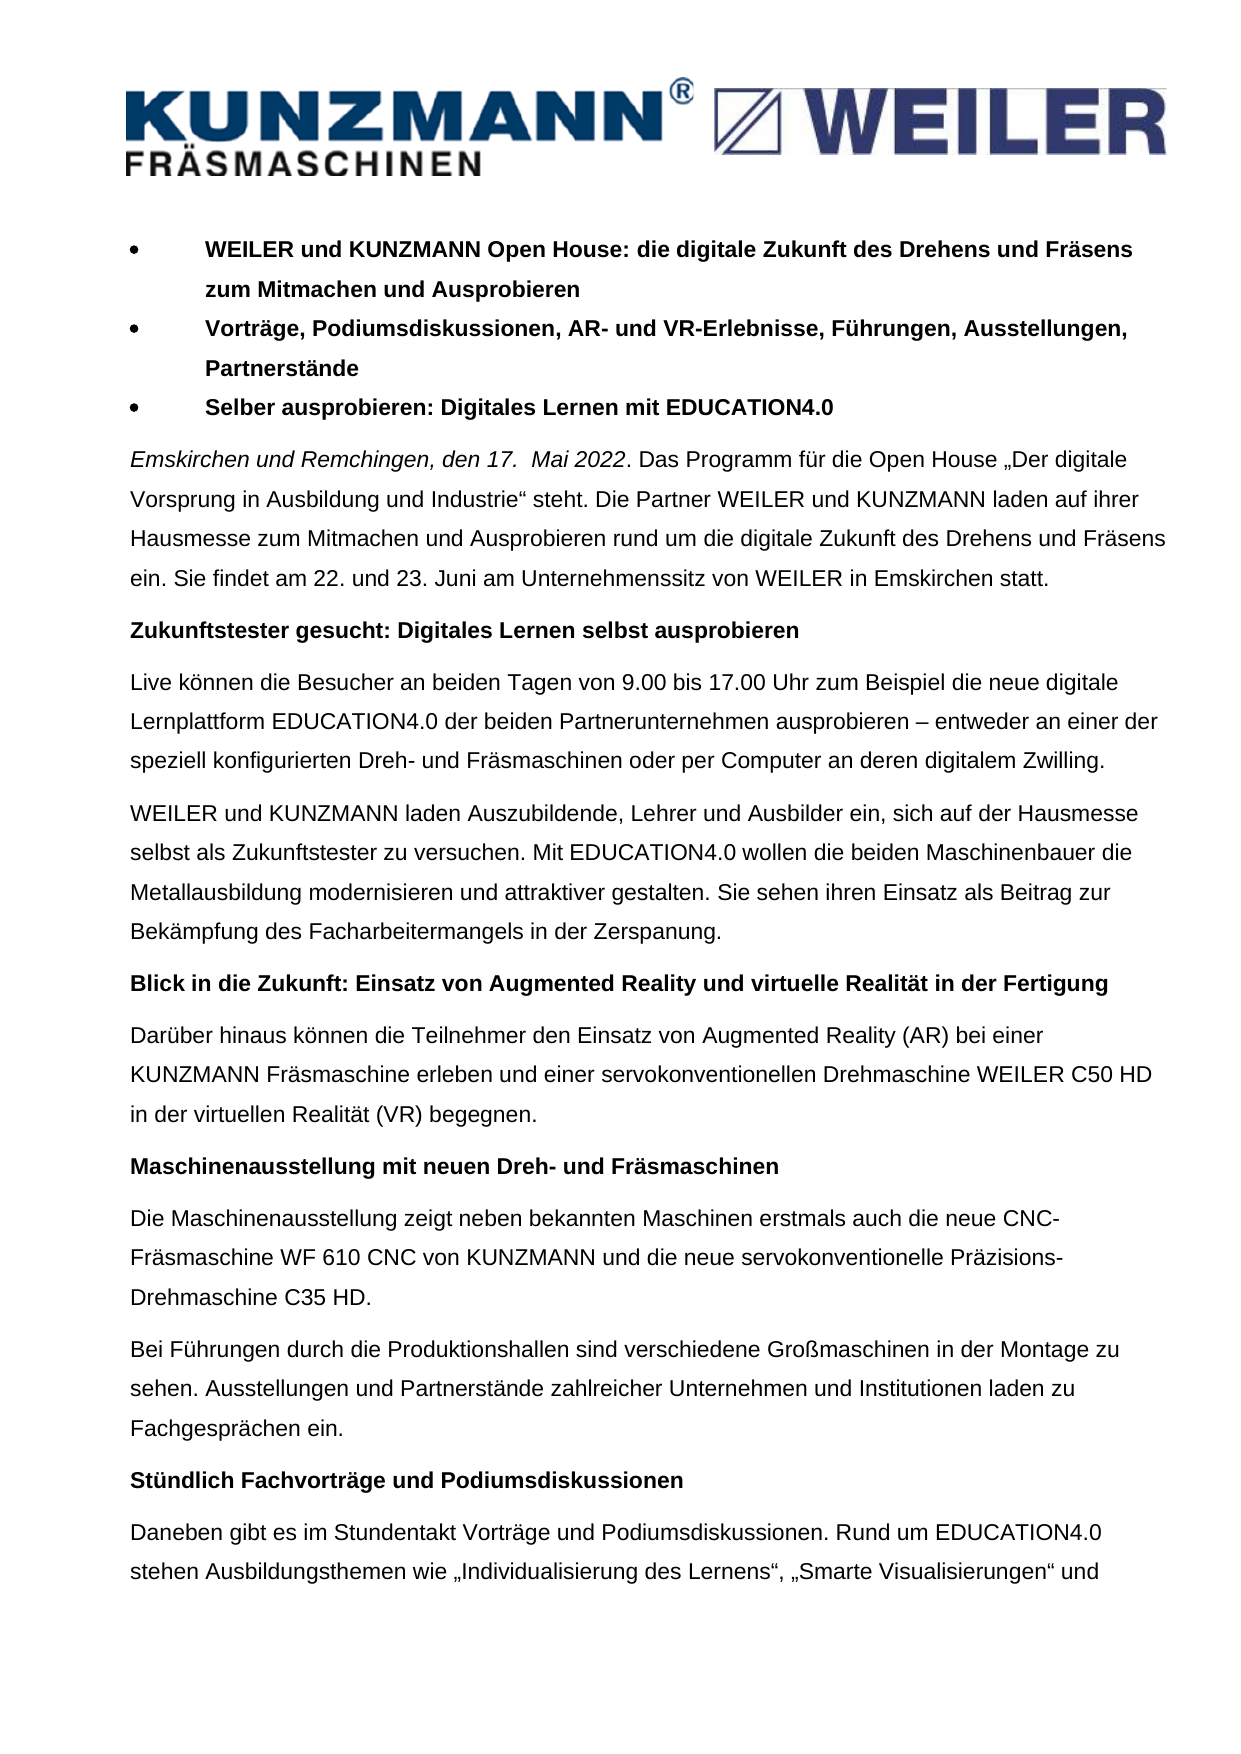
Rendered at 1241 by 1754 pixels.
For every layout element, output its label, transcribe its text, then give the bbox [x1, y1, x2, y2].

text Die Maschinenausstellung zeigt neben bekannten Maschinen erstmals auch die neue CNC-Fräsmaschine WF 610 CNC von KUNZMANN und die neue servokonventionelle Präzisions-Drehmaschine C35 HD. [130, 1205, 1167, 1310]
text Live können die Besucher an beiden Tagen von 9.00 bis 17.00 Uhr zum Beispiel die neue digitale Lernplattform EDUCATION4.0 der beiden Partnerunternehmen ausprobieren – entweder an einer der speziell konfigurierten Dreh- und Fräsmaschinen oder per Computer an deren digitalem Zwilling. [130, 668, 1167, 774]
picture [124, 77, 694, 175]
text Zukunftstester gesucht: Digitales Lernen selbst ausprobieren [130, 617, 1167, 643]
list Vorträge, Podiumsdiskussionen, AR- und VR-Erlebnisse, Führungen, Ausstellungen, Partnerstände [130, 315, 1167, 381]
text Darüber hinaus können die Teilnehmer den Einsatz von Augmented Reality (AR) bei einer KUNZMANN Fräsmaschine erleben und einer servokonventionellen Drehmaschine WEILER C50 HD in der virtuellen Realität (VR) begegnen. [130, 1022, 1167, 1127]
text Blick in die Zukunft: Einsatz von Augmented Reality und virtuelle Realität in der Fertigung [130, 970, 1167, 996]
list WEILER und KUNZMANN Open House: die digitale Zukunft des Drehens und Fräsens zum Mitmachen und Ausprobieren [130, 236, 1167, 302]
picture [714, 88, 1167, 155]
list Selber ausprobieren: Digitales Lernen mit EDUCATION4.0 [130, 394, 1167, 421]
text Emskirchen und Remchingen, den 17. Mai 2022. Das Programm für die Open House „Der digitale Vorsprung in Ausbildung und Industrie“ steht. Die Partner WEILER und KUNZMANN laden auf ihrer Hausmesse zum Mitmachen und Ausprobieren rund um die digitale Zukunft des Drehens und Fräsens ein. Sie findet am 22. und 23. Juni am Unternehmenssitz von WEILER in Emskirchen statt. [130, 446, 1167, 591]
text Maschinenausstellung mit neuen Dreh- und Fräsmaschinen [130, 1153, 1167, 1179]
text Stündlich Fachvorträge und Podiumsdiskussionen [130, 1467, 1167, 1493]
text WEILER und KUNZMANN laden Auszubildende, Lehrer und Ausbilder ein, sich auf der Hausmesse selbst als Zukunftstester zu versuchen. Mit EDUCATION4.0 wollen die beiden Maschinenbauer die Metallausbildung modernisieren und attraktiver gestalten. Sie sehen ihren Einsatz als Beitrag zur Bekämpfung des Facharbeitermangels in der Zerspanung. [130, 799, 1167, 944]
text Bei Führungen durch die Produktionshallen sind verschiedene Großmaschinen in der Montage zu sehen. Ausstellungen und Partnerstände zahlreicher Unternehmen und Institutionen laden zu Fachgesprächen ein. [130, 1336, 1167, 1441]
